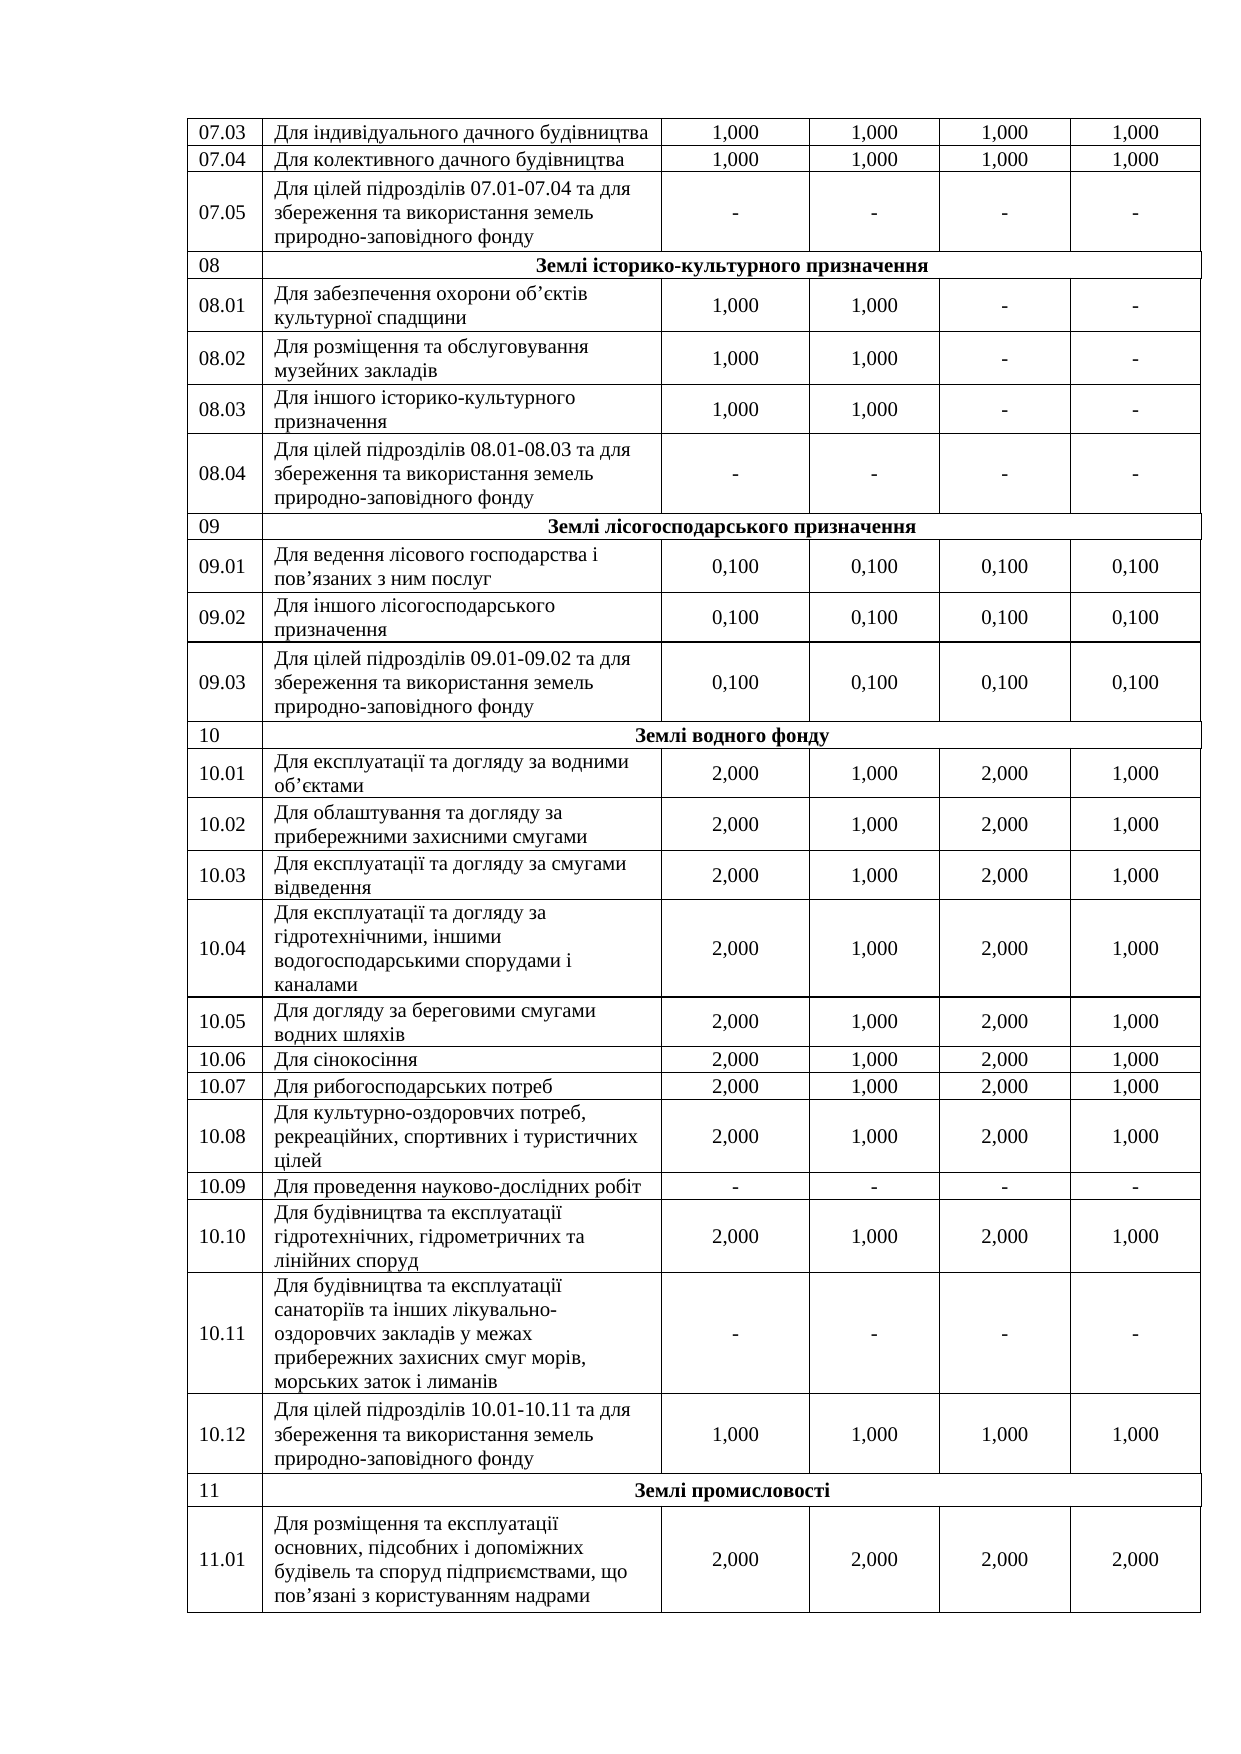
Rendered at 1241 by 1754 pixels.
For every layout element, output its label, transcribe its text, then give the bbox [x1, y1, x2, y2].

table_cell 0,100 [940, 593, 1070, 641]
table_cell - [1071, 279, 1200, 331]
table_cell Для догляду за береговими смугами водних шляхів [263, 998, 661, 1046]
table_cell 1,000 [1071, 119, 1200, 145]
table_cell 07.05 [188, 172, 262, 251]
table_cell 10.01 [188, 749, 262, 797]
table_cell 2,000 [662, 1100, 809, 1172]
table_cell 1,000 [810, 385, 939, 433]
table_cell - [940, 279, 1070, 331]
table_cell - [810, 1173, 939, 1198]
table_cell 1,000 [1071, 851, 1200, 899]
table_cell 2,000 [662, 851, 809, 899]
table_cell - [662, 1273, 809, 1393]
table_cell 1,000 [662, 146, 809, 171]
table_cell 0,100 [810, 643, 939, 721]
table_cell Для цілей підрозділів 10.01-10.11 та для збереження та використання земель природно-заповідного фонду [263, 1394, 661, 1473]
table_cell 10.07 [188, 1073, 262, 1099]
table_cell - [940, 172, 1070, 251]
table_cell 08.03 [188, 385, 262, 433]
table_cell 1,000 [662, 332, 809, 384]
table_cell 0,100 [810, 540, 939, 592]
table_cell 07.03 [188, 119, 262, 145]
table_cell Для забезпечення охорони об’єктів культурної спадщини [263, 279, 661, 331]
table_cell Землі промисловості [263, 1474, 1201, 1506]
table_cell Для експлуатації та догляду за гідротехнічними, іншими водогосподарськими спорудами і каналами [263, 900, 661, 996]
table_cell 2,000 [662, 798, 809, 850]
table_cell 1,000 [1071, 1047, 1200, 1072]
table_cell 2,000 [940, 1100, 1070, 1172]
table_cell 2,000 [940, 1507, 1070, 1612]
table_cell 2,000 [662, 998, 809, 1046]
table_cell 1,000 [662, 119, 809, 145]
table_cell 2,000 [662, 1200, 809, 1272]
table_cell 2,000 [940, 1047, 1070, 1072]
table_cell 0,100 [662, 540, 809, 592]
table_cell 0,100 [810, 593, 939, 641]
table_cell Для ведення лісового господарства і пов’язаних з ним послуг [263, 540, 661, 592]
table_cell Для будівництва та експлуатації гідротехнічних, гідрометричних та лінійних споруд [263, 1200, 661, 1272]
table_cell 09.02 [188, 593, 262, 641]
table_cell 2,000 [940, 900, 1070, 996]
table_cell 1,000 [1071, 1100, 1200, 1172]
table_cell - [810, 434, 939, 513]
table_cell 1,000 [810, 119, 939, 145]
table_cell Для проведення науково-дослідних робіт [263, 1173, 661, 1198]
table_cell Для цілей підрозділів 09.01-09.02 та для збереження та використання земель природно-заповідного фонду [263, 643, 661, 721]
table_cell 0,100 [1071, 643, 1200, 721]
table_cell 2,000 [940, 798, 1070, 850]
table_cell 1,000 [1071, 900, 1200, 996]
table_cell 10.12 [188, 1394, 262, 1473]
table_cell 2,000 [940, 1200, 1070, 1272]
table_cell 1,000 [1071, 1073, 1200, 1099]
table_cell Для колективного дачного будівництва [263, 146, 661, 171]
table_cell 1,000 [810, 1200, 939, 1272]
table_cell 1,000 [1071, 1394, 1200, 1473]
table_cell 2,000 [662, 900, 809, 996]
table_cell Для індивідуального дачного будівництва [263, 119, 661, 145]
table_cell 1,000 [810, 279, 939, 331]
table_cell 2,000 [940, 998, 1070, 1046]
table_cell 1,000 [1071, 998, 1200, 1046]
table_cell 2,000 [1071, 1507, 1200, 1612]
table_cell 07.04 [188, 146, 262, 171]
table_cell Для цілей підрозділів 07.01-07.04 та для збереження та використання земель природно-заповідного фонду [263, 172, 661, 251]
table_cell Для будівництва та експлуатації санаторіїв та інших лікувально-оздоровчих закладів у межах прибережних захисних смуг морів, морських заток і лиманів [263, 1273, 661, 1393]
table_cell - [940, 434, 1070, 513]
table_cell - [810, 1273, 939, 1393]
table_cell - [1071, 1273, 1200, 1393]
table_cell 10.05 [188, 998, 262, 1046]
table_cell 10.02 [188, 798, 262, 850]
table_cell 11 [188, 1474, 262, 1506]
table_cell 1,000 [810, 998, 939, 1046]
table_cell 1,000 [810, 798, 939, 850]
table_cell - [662, 434, 809, 513]
table_cell - [810, 172, 939, 251]
table_cell 1,000 [940, 1394, 1070, 1473]
table_cell Землі історико-культурного призначення [263, 252, 1201, 277]
table_cell 1,000 [810, 1047, 939, 1072]
table_cell 0,100 [662, 593, 809, 641]
table_cell - [1071, 332, 1200, 384]
table_cell Для експлуатації та догляду за смугами відведення [263, 851, 661, 899]
table_cell 1,000 [1071, 798, 1200, 850]
table_cell 2,000 [662, 1047, 809, 1072]
table_cell 10.03 [188, 851, 262, 899]
table_cell 08 [188, 252, 262, 277]
table_cell 1,000 [1071, 146, 1200, 171]
table_cell - [940, 385, 1070, 433]
table_cell 08.01 [188, 279, 262, 331]
table_cell 10.04 [188, 900, 262, 996]
table_cell 2,000 [940, 851, 1070, 899]
table_cell 1,000 [940, 146, 1070, 171]
table_cell - [940, 1173, 1070, 1198]
table_cell 10.09 [188, 1173, 262, 1198]
table_cell Для експлуатації та догляду за водними об’єктами [263, 749, 661, 797]
table_cell Для сінокосіння [263, 1047, 661, 1072]
table_cell - [1071, 172, 1200, 251]
table_cell 1,000 [810, 1100, 939, 1172]
table_cell Для облаштування та догляду за прибережними захисними смугами [263, 798, 661, 850]
table_cell - [1071, 1173, 1200, 1198]
table_cell Для іншого лісогосподарського призначення [263, 593, 661, 641]
table_cell - [662, 172, 809, 251]
table_cell Для рибогосподарських потреб [263, 1073, 661, 1099]
table_cell 10 [188, 722, 262, 748]
table_cell Для розміщення та експлуатації основних, підсобних і допоміжних будівель та споруд підприємствами, що пов’язані з користуванням надрами [263, 1507, 661, 1612]
table_cell 1,000 [810, 332, 939, 384]
table_cell 09.01 [188, 540, 262, 592]
table_cell - [940, 1273, 1070, 1393]
table_cell 1,000 [662, 279, 809, 331]
table_cell 10.11 [188, 1273, 262, 1393]
table_cell 2,000 [810, 1507, 939, 1612]
table_cell 1,000 [940, 119, 1070, 145]
table_cell 10.08 [188, 1100, 262, 1172]
table_cell Для цілей підрозділів 08.01-08.03 та для збереження та використання земель природно-заповідного фонду [263, 434, 661, 513]
table_cell 2,000 [662, 1073, 809, 1099]
table_cell Землі водного фонду [263, 722, 1201, 748]
table_cell 08.04 [188, 434, 262, 513]
table_cell 08.02 [188, 332, 262, 384]
table_cell - [662, 1173, 809, 1198]
table_cell 0,100 [662, 643, 809, 721]
table_cell Землі лісогосподарського призначення [263, 514, 1201, 539]
table_cell 2,000 [940, 749, 1070, 797]
table_cell 0,100 [940, 540, 1070, 592]
table_cell Для розміщення та обслуговування музейних закладів [263, 332, 661, 384]
table_cell - [1071, 434, 1200, 513]
table_cell Для культурно-оздоровчих потреб, рекреаційних, спортивних і туристичних цілей [263, 1100, 661, 1172]
table_cell 0,100 [1071, 540, 1200, 592]
table_cell 1,000 [810, 749, 939, 797]
table_cell 2,000 [940, 1073, 1070, 1099]
table_cell 1,000 [1071, 749, 1200, 797]
table_cell 1,000 [810, 1394, 939, 1473]
table_cell 1,000 [810, 1073, 939, 1099]
table_cell 11.01 [188, 1507, 262, 1612]
table_cell 09.03 [188, 643, 262, 721]
table_cell 1,000 [662, 1394, 809, 1473]
table_cell 0,100 [1071, 593, 1200, 641]
table_cell 2,000 [662, 749, 809, 797]
table_cell 10.10 [188, 1200, 262, 1272]
table_cell 1,000 [662, 385, 809, 433]
table_cell 10.06 [188, 1047, 262, 1072]
table_cell - [940, 332, 1070, 384]
table_cell 1,000 [810, 851, 939, 899]
table_cell - [1071, 385, 1200, 433]
table_cell 0,100 [940, 643, 1070, 721]
table_cell 1,000 [810, 146, 939, 171]
table_cell Для іншого історико-культурного призначення [263, 385, 661, 433]
table_cell 1,000 [1071, 1200, 1200, 1272]
table_cell 1,000 [810, 900, 939, 996]
table_cell 09 [188, 514, 262, 539]
table_cell 2,000 [662, 1507, 809, 1612]
